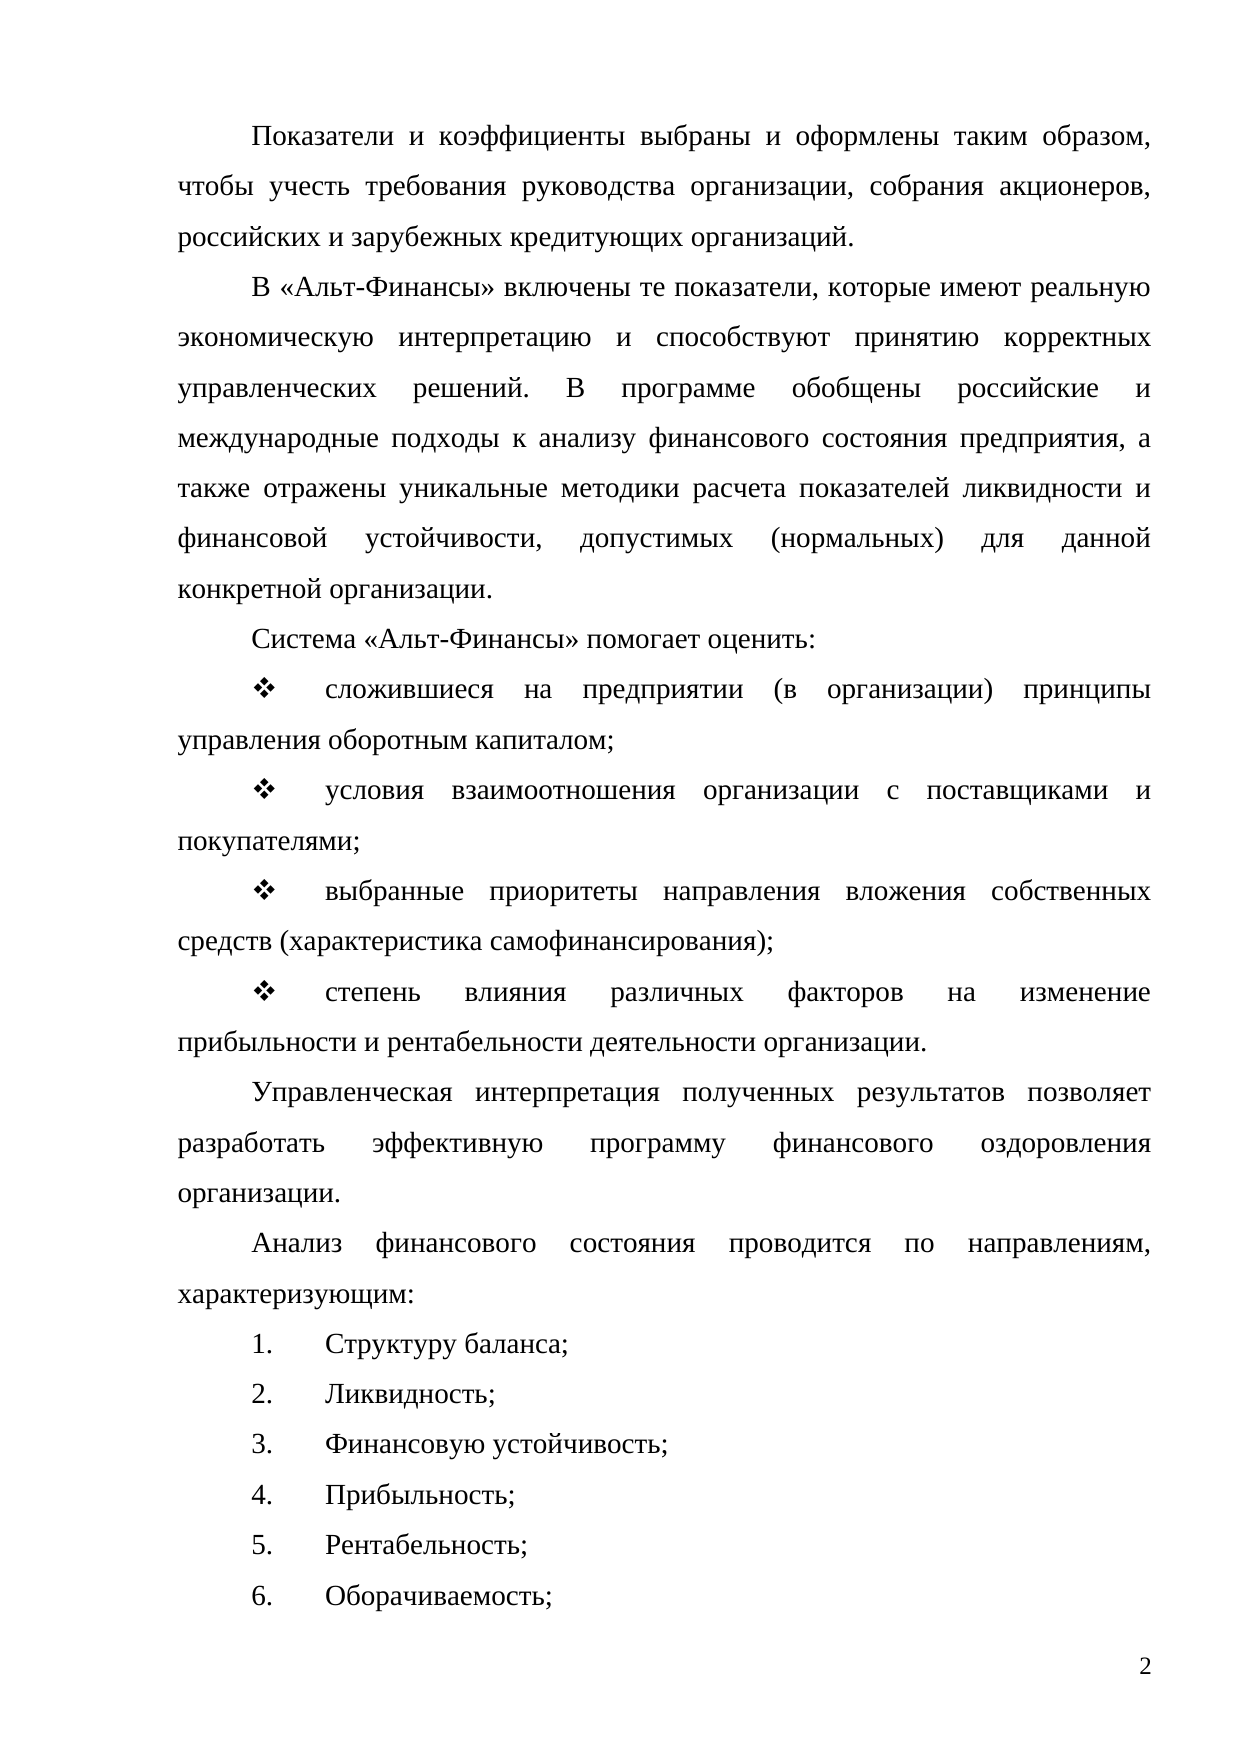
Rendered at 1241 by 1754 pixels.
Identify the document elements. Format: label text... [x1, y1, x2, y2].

list Структуру баланса; [177, 1326, 1152, 1359]
list Рентабельность; [177, 1527, 1152, 1561]
text Показатели и коэффициенты выбраны и оформлены таким образом, чтобы учесть требования руководства организации, собрания акционеров, российских и зарубежных кредитующих организаций. [177, 118, 1152, 252]
list Оборачиваемость; [177, 1578, 1152, 1611]
list Прибыльность; [177, 1477, 1152, 1511]
text Анализ финансового состояния проводится по направлениям, характеризующим: [177, 1225, 1152, 1309]
text Система «Альт-Финансы» помогает оценить: [177, 621, 1152, 655]
text Управленческая интерпретация полученных результатов позволяет разработать эффективную программу финансового оздоровления организации. [177, 1074, 1152, 1209]
list степень влияния различных факторов на изменение прибыльности и рентабельности деятельности организации. [177, 974, 1152, 1058]
list условия взаимоотношения организации с поставщиками и покупателями; [177, 772, 1152, 856]
list сложившиеся на предприятии (в организации) принципы управления оборотным капиталом; [177, 672, 1152, 756]
list Ликвидность; [177, 1376, 1152, 1410]
list выбранные приоритеты направления вложения собственных средств (характеристика самофинансирования); [177, 873, 1152, 957]
text В «Альт-Финансы» включены те показатели, которые имеют реальную экономическую интерпретацию и способствуют принятию корректных управленческих решений. В программе обобщены российские и международные подходы к анализу финансового состояния предприятия, а также отражены уникальные методики расчета показателей ликвидности и финансовой устойчивости, допустимых (нормальных) для данной конкретной организации. [177, 269, 1152, 604]
list Финансовую устойчивость; [177, 1427, 1152, 1460]
